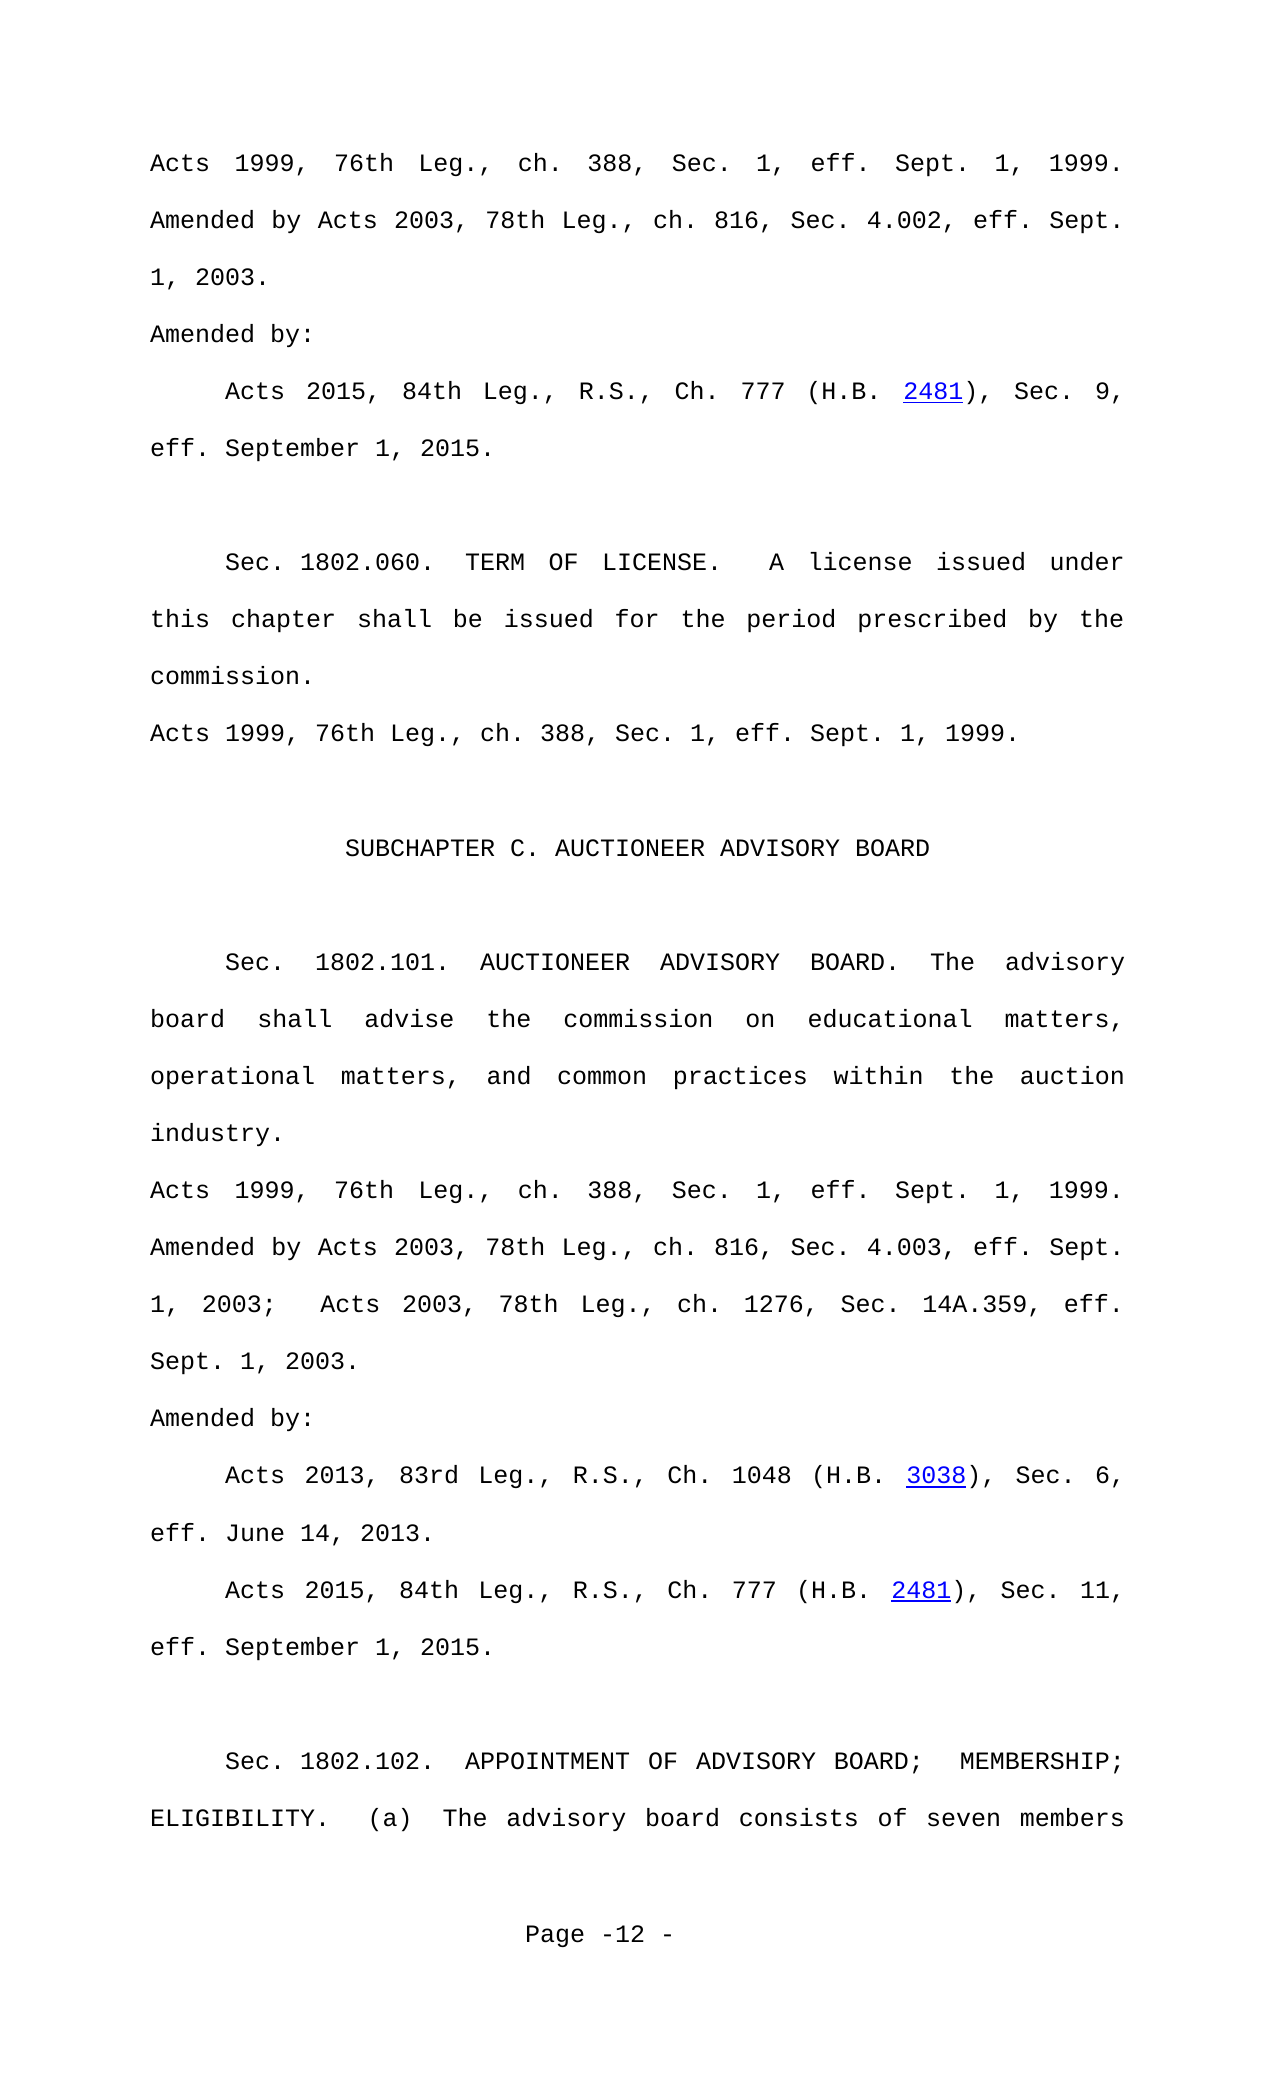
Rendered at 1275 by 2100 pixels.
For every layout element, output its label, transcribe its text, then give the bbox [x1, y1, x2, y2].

text Acts 2013, 83rd Leg., R.S., Ch. 1048 (H.B. 3038), Sec. 6, eff. June 14, 2013. [150, 1463, 1125, 1548]
text SUBCHAPTER C. AUCTIONEER ADVISORY BOARD [150, 835, 1125, 863]
text Amended by: [150, 321, 1125, 350]
text Acts 1999, 76th Leg., ch. 388, Sec. 1, eff. Sept. 1, 1999. [150, 721, 1125, 749]
text Amended by: [150, 1406, 1125, 1434]
text Sec. 1802.060. TERM OF LICENSE. A license issued under this chapter shall be issued for the period prescribed by the commission. [150, 549, 1125, 692]
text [150, 1748, 1125, 1834]
text Acts 1999, 76th Leg., ch. 388, Sec. 1, eff. Sept. 1, 1999. Amended by Acts 2003, 78th Leg., ch. 816, Sec. 4.002, eff. Sept. 1, 2003. [150, 150, 1125, 293]
text Acts 2015, 84th Leg., R.S., Ch. 777 (H.B. 2481), Sec. 11, eff. September 1, 2015. [150, 1577, 1125, 1663]
text Acts 1999, 76th Leg., ch. 388, Sec. 1, eff. Sept. 1, 1999. Amended by Acts 2003, 78th Leg., ch. 816, Sec. 4.003, eff. Sept. 1, 2003; Acts 2003, 78th Leg., ch. 1276, Sec. 14A.359, eff. Sept. 1, 2003. [150, 1177, 1125, 1377]
text Sec. 1802.101. AUCTIONEER ADVISORY BOARD. The advisory board shall advise the commission on educational matters, operational matters, and common practices within the auction industry. [150, 949, 1125, 1149]
text Acts 2015, 84th Leg., R.S., Ch. 777 (H.B. 2481), Sec. 9, eff. September 1, 2015. [150, 378, 1125, 464]
